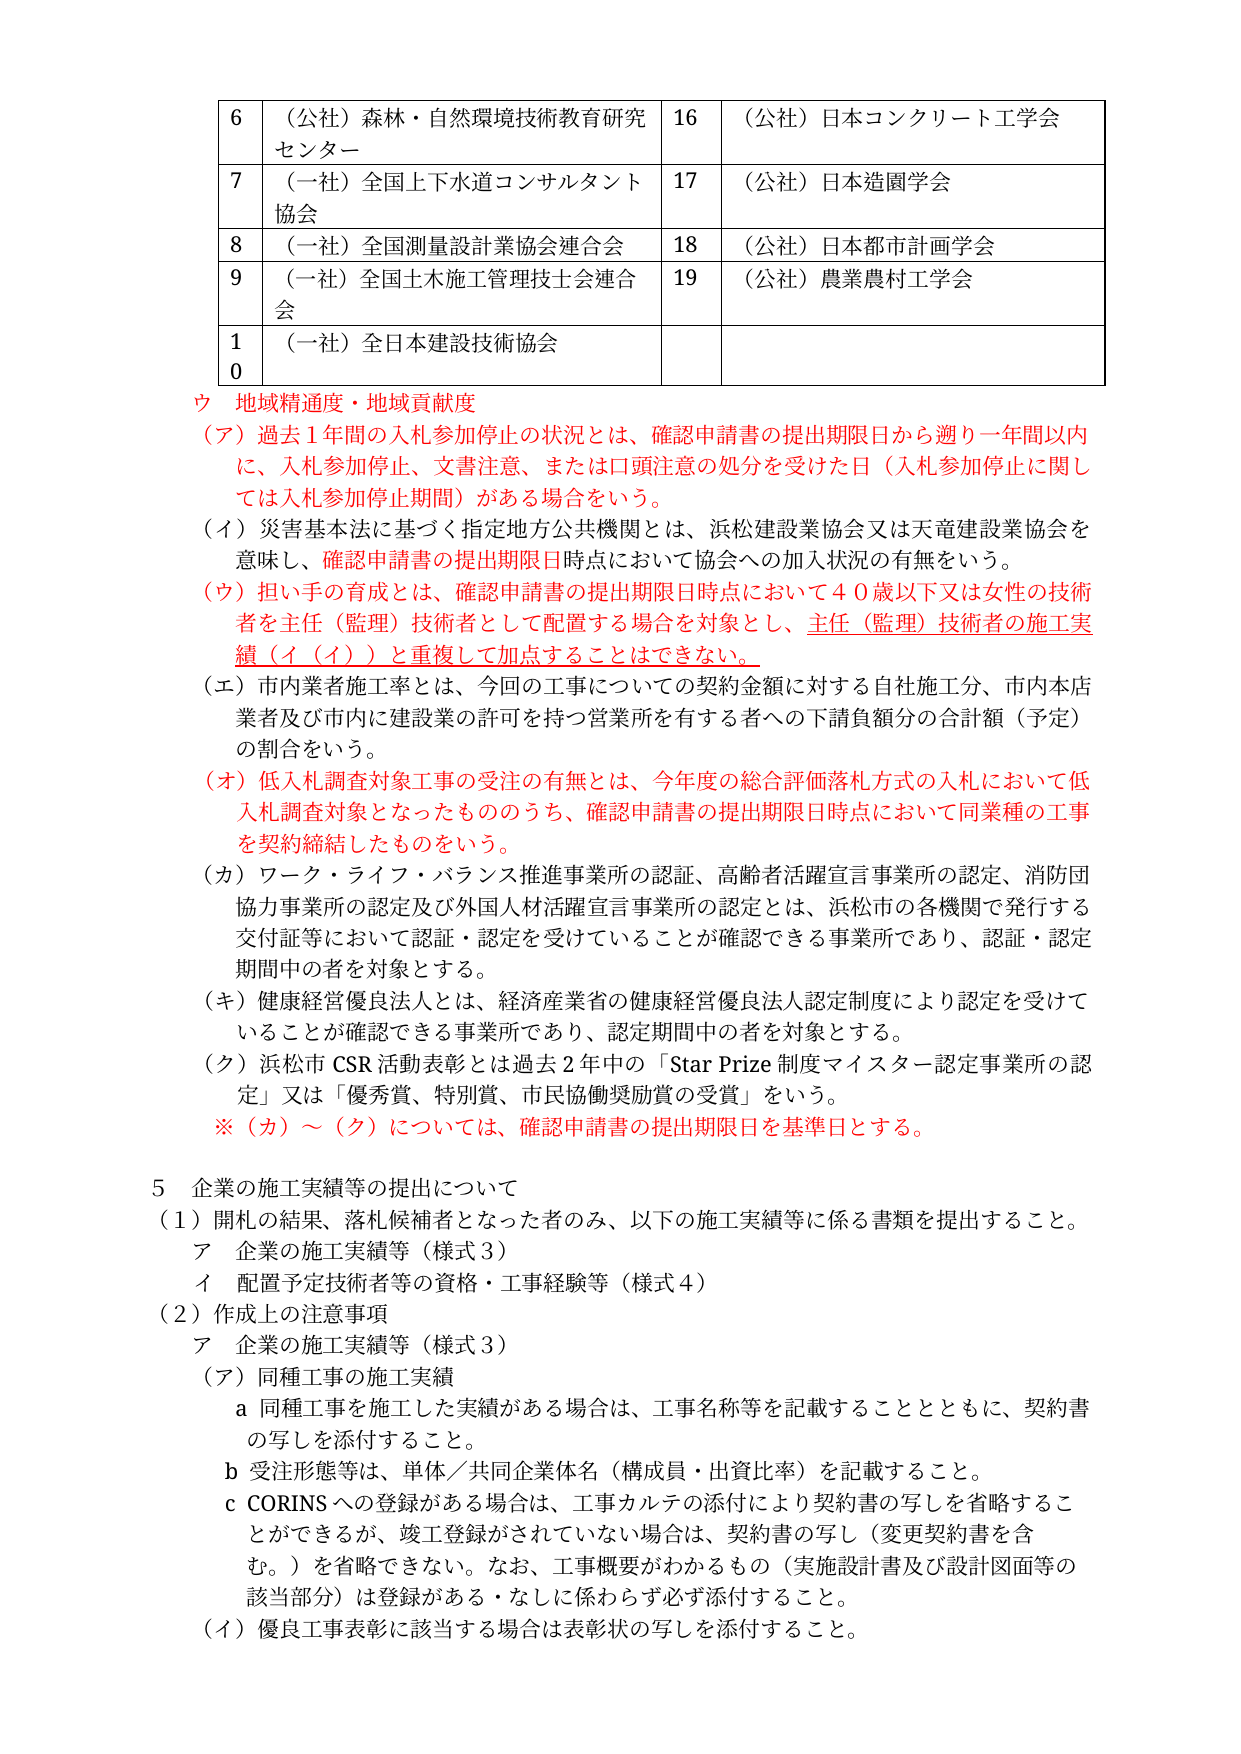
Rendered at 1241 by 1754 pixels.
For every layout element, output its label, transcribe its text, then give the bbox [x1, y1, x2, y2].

text ウ 地域精通度・地域貢献度 [148, 386, 1092, 418]
text （イ）災害基本法に基づく指定地方公共機関とは、浜松建設業協会又は天竜建設業協会を 意味し、確認申請書の提出期限日時点において協会への加入状況の有無をいう。 [191, 512, 1092, 575]
table_cell [662, 326, 721, 385]
table_cell （公社）日本都市計画学会 [722, 229, 1104, 261]
table_cell （一社）全日本建設技術協会 [263, 326, 661, 385]
table_cell （公社）農業農村工学会 [722, 262, 1104, 325]
text イ 配置予定技術者等の資格・工事経験等（様式４） [193, 1266, 1092, 1297]
text （オ）低入札調査対象工事の受注の有無とは、今年度の総合評価落札方式の入札において低入札調査対象となったもののうち、確認申請書の提出期限日時点において同業種の工事を契約締結したものをいう。 [193, 764, 1092, 858]
text （エ）市内業者施工率とは、今回の工事についての契約金額に対する自社施工分、市内本店業者及び市内に建設業の許可を持つ営業所を有する者への下請負額分の合計額（予定）の割合をいう。 [148, 669, 1092, 764]
text ア 企業の施工実績等（様式３） [148, 1234, 1092, 1266]
text （ウ）担い手の育成とは、確認申請書の提出期限日時点において４０歳以下又は女性の技術者を主任（監理）技術者として配置する場合を対象とし、主任（監理）技術者の施工実績（イ（イ））と重複して加点することはできない。 [191, 575, 1092, 669]
table_cell 17 [662, 165, 721, 228]
text ５ 企業の施工実績等の提出について [148, 1171, 1092, 1203]
text （ク）浜松市CSR活動表彰とは過去2年中の「Star Prize制度マイスター認定事業所の認定」又は「優秀賞、特別賞、市民協働奨励賞の受賞」をいう。 [192, 1047, 1092, 1110]
table_cell （公社）日本造園学会 [722, 165, 1104, 228]
table_cell 9 [219, 262, 262, 325]
table_cell 10 [219, 326, 262, 385]
table_cell （一社）全国測量設計業協会連合会 [263, 229, 661, 261]
table_cell （公社）森林・自然環境技術教育研究センター [263, 101, 661, 164]
text （１）開札の結果、落札候補者となった者のみ、以下の施工実績等に係る書類を提出すること。 [148, 1203, 1092, 1234]
text c CORINSへの登録がある場合は、工事カルテの添付により契約書の写しを省略することができるが、竣工登録がされていない場合は、契約書の写し（変更契約書を含む。）を省略できない。なお、工事概要がわかるもの（実施設計書及び設計図面等の該当部分）は登録がある・なしに係わらず必ず添付すること。 [148, 1486, 1092, 1612]
text b 受注形態等は、単体／共同企業体名（構成員・出資比率）を記載すること。 [148, 1454, 1092, 1486]
table_cell 8 [219, 229, 262, 261]
text （カ）ワーク・ライフ・バランス推進事業所の認証、高齢者活躍宣言事業所の認定、消防団協力事業所の認定及び外国人材活躍宣言事業所の認定とは、浜松市の各機関で発行する交付証等において認証・認定を受けていることが確認できる事業所であり、認証・認定期間中の者を対象とする。 [191, 858, 1092, 984]
table_cell 19 [662, 262, 721, 325]
text （キ）健康経営優良法人とは、経済産業省の健康経営優良法人認定制度により認定を受けていることが確認できる事業所であり、認定期間中の者を対象とする。 [192, 984, 1092, 1047]
text a 同種工事を施工した実績がある場合は、工事名称等を記載することとともに、契約書の写しを添付すること。 [148, 1392, 1107, 1454]
text （２）作成上の注意事項 [148, 1297, 1092, 1329]
table_cell 7 [219, 165, 262, 228]
text （ア）同種工事の施工実績 [148, 1360, 1092, 1392]
table_cell [722, 326, 1104, 385]
table_cell 18 [662, 229, 721, 261]
table_cell （一社）全国土木施工管理技士会連合会 [263, 262, 661, 325]
table_cell 6 [219, 101, 262, 164]
table_cell （公社）日本コンクリート工学会 [722, 101, 1104, 164]
text ア 企業の施工実績等（様式３） [148, 1329, 1092, 1360]
table_cell （一社）全国上下水道コンサルタント協会 [263, 165, 661, 228]
text （イ）優良工事表彰に該当する場合は表彰状の写しを添付すること。 [191, 1612, 1092, 1643]
text （ア）過去１年間の入札参加停止の状況とは、確認申請書の提出期限日から遡り一年間以内に、入札参加停止、文書注意、または口頭注意の処分を受けた日（入札参加停止に関しては入札参加停止期間）がある場合をいう。 [148, 418, 1092, 512]
text ※（カ）～（ク）については、確認申請書の提出期限日を基準日とする。 [192, 1110, 1092, 1142]
table_cell 16 [662, 101, 721, 164]
